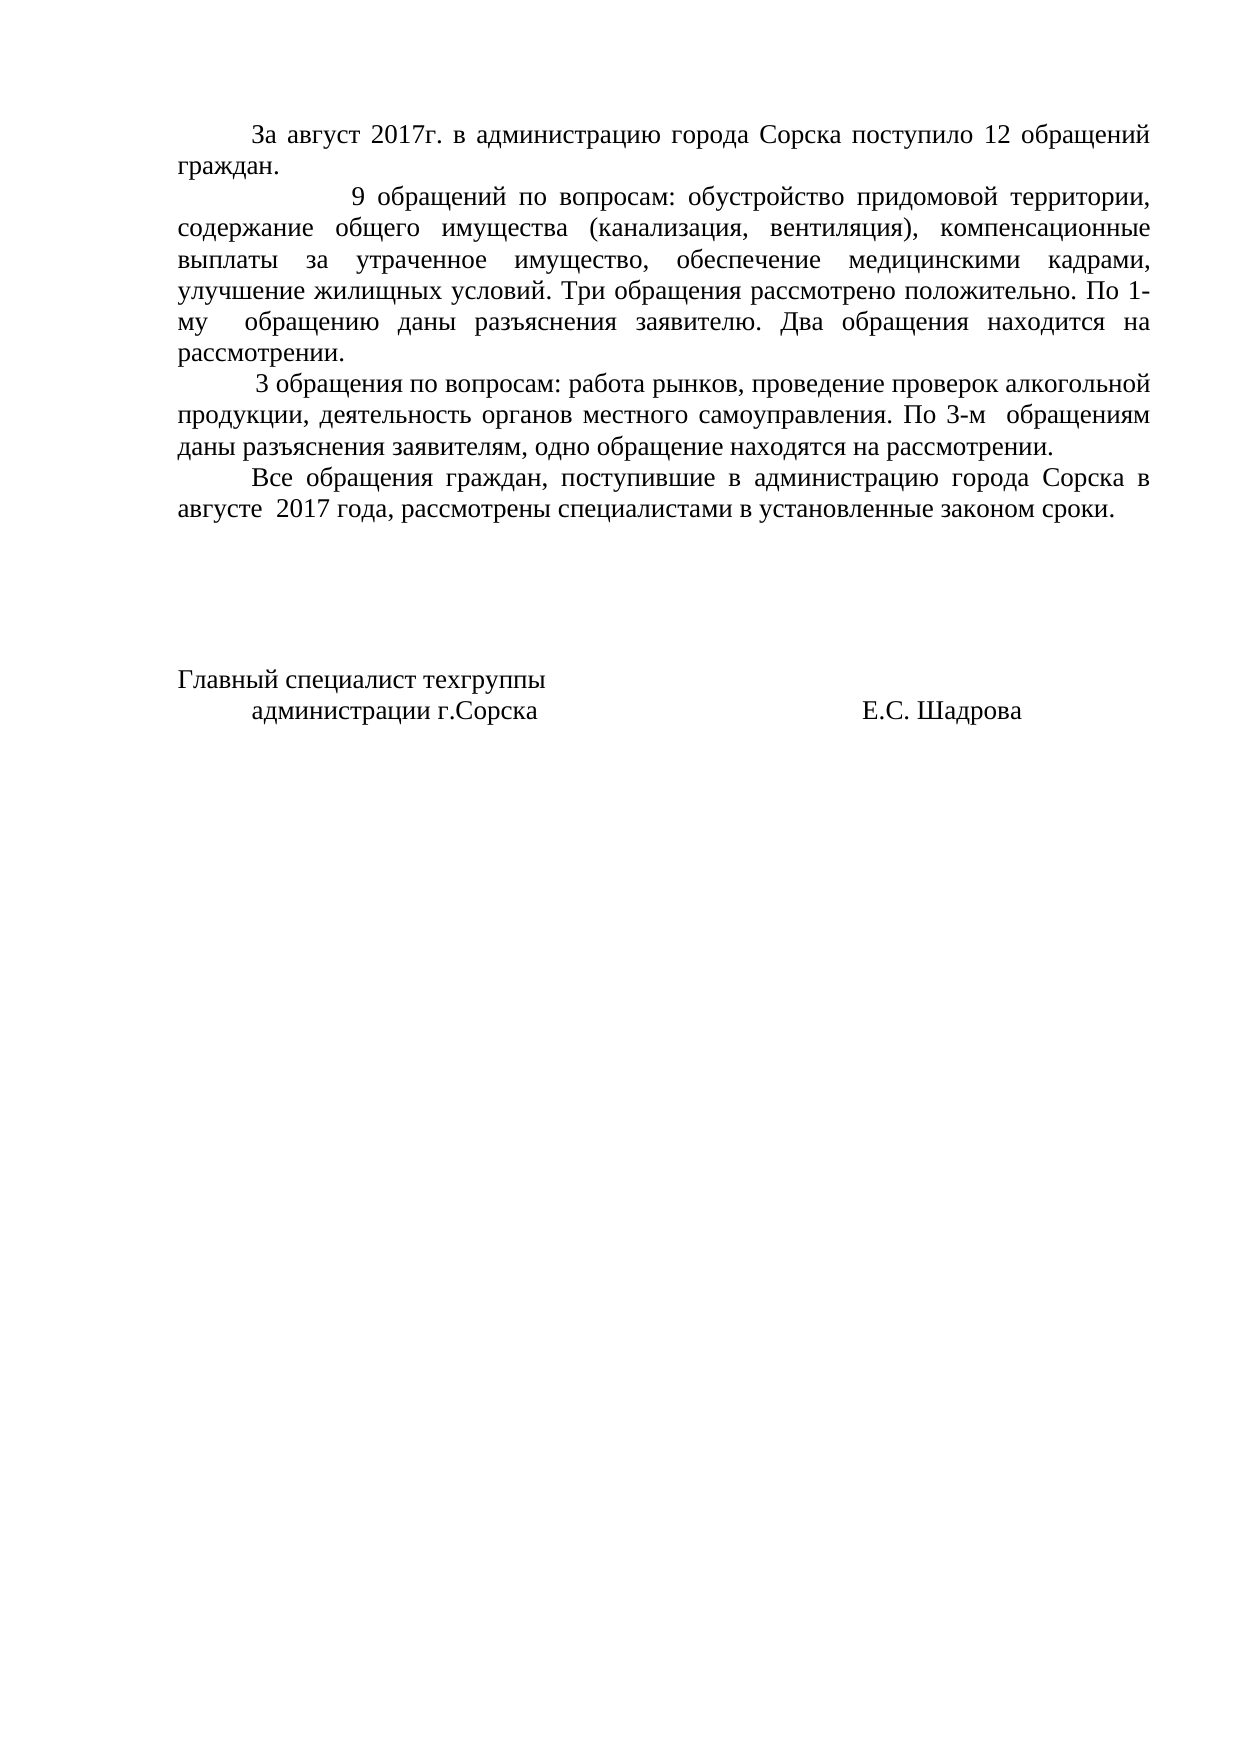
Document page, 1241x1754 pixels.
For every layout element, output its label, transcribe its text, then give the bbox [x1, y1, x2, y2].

text Все обращения граждан, поступившие в администрацию города Сорска в августе 2017 года, рассмотрены специалистами в установленные законом сроки. [177, 461, 1152, 523]
text 9 обращений по вопросам: обустройство придомовой территории, содержание общего имущества (канализация, вентиляция), компенсационные выплаты за утраченное имущество, обеспечение медицинскими кадрами, улучшение жилищных условий. Три обращения рассмотрено положительно. По 1-му обращению даны разъяснения заявителю. Два обращения находится на рассмотрении. [177, 180, 1152, 367]
text За август 2017г. в администрацию города Сорска поступило 12 обращений граждан. [177, 118, 1152, 180]
text Главный специалист техгруппы [177, 663, 1152, 694]
text администрации г.Сорска Е.С. Шадрова [177, 694, 1152, 725]
text 3 обращения по вопросам: работа рынков, проведение проверок алкогольной продукции, деятельность органов местного самоуправления. По 3-м обращениям даны разъяснения заявителям, одно обращение находятся на рассмотрении. [177, 367, 1152, 461]
